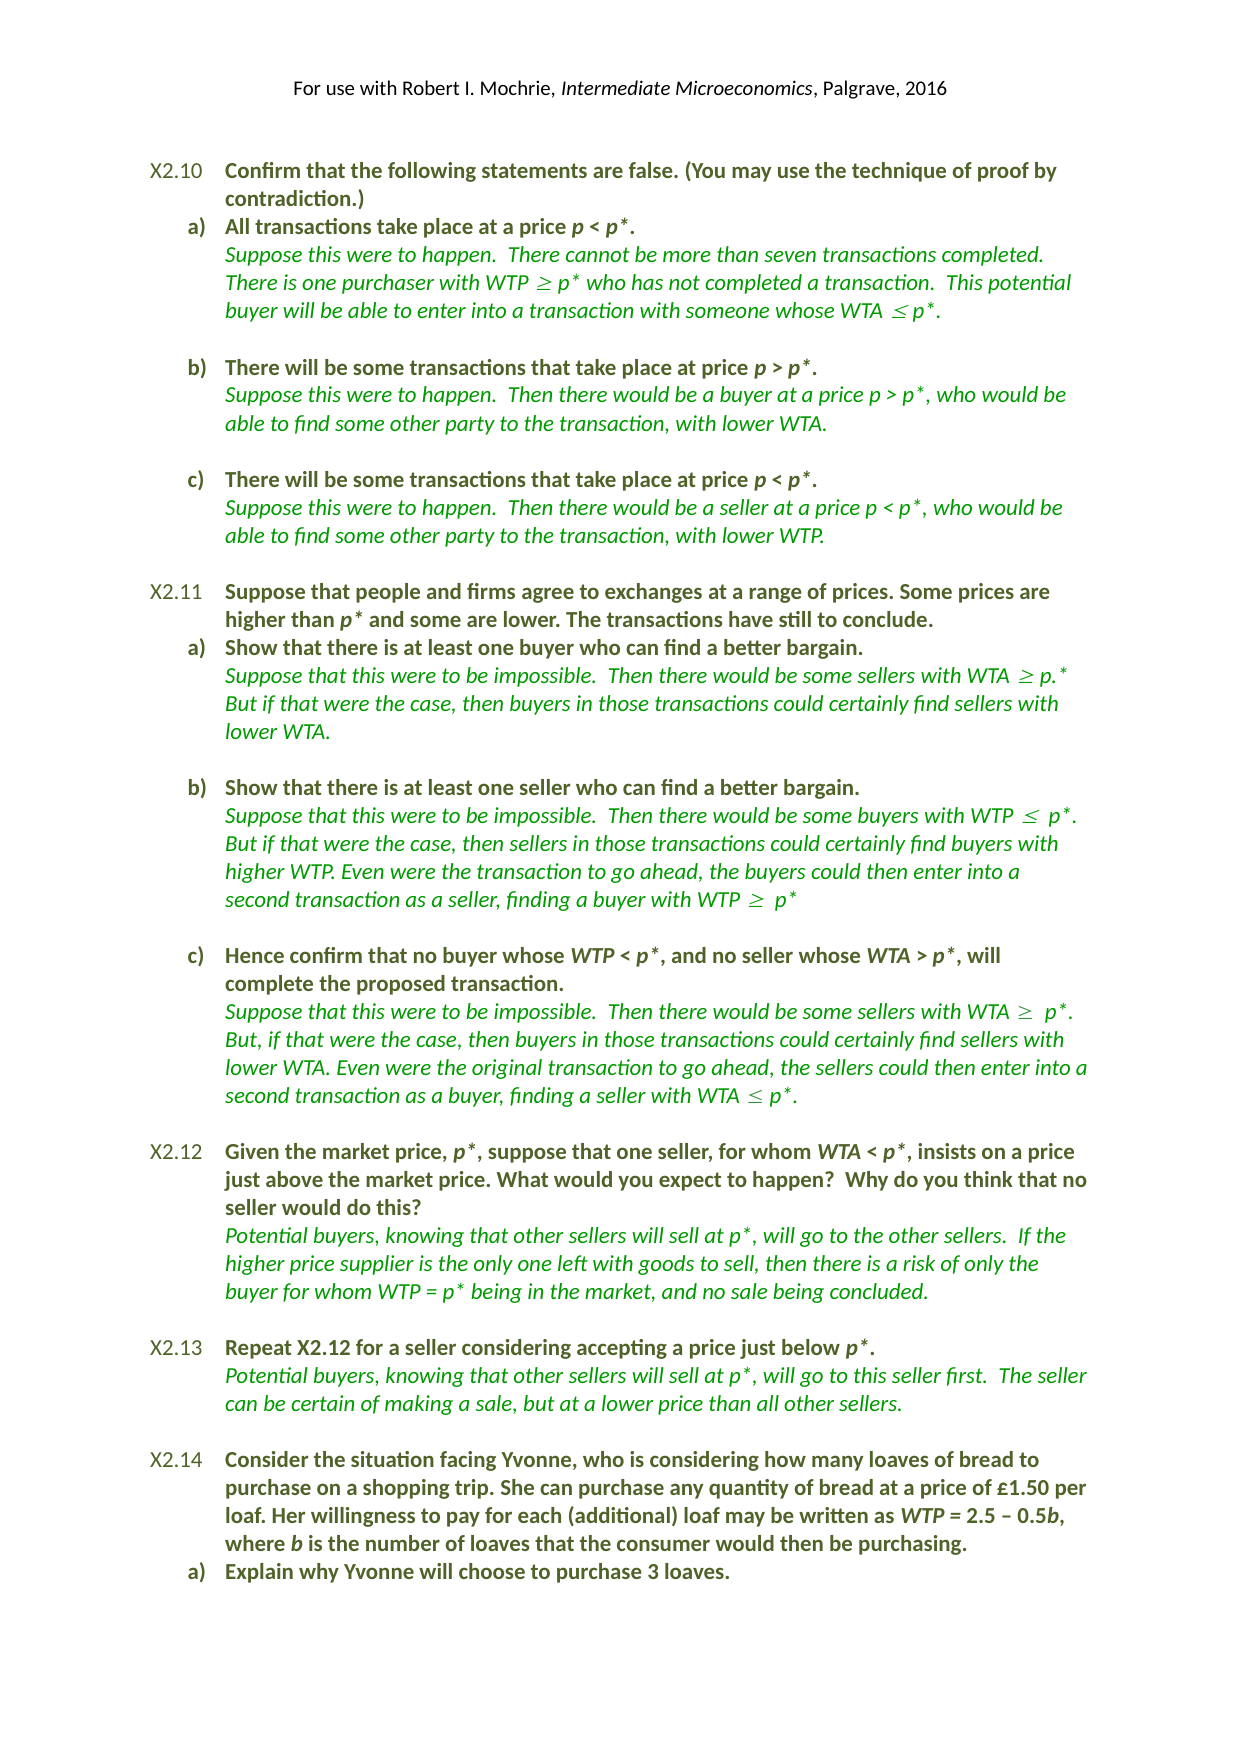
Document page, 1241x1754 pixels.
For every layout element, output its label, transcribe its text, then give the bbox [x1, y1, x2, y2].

list Show that there is at least one buyer who can find a better bargain. [187, 633, 1090, 661]
text X2.12 Given the market price, p*, suppose that one seller, for whom WTA < p*, insists on a price just above the market price. What would you expect to happen? Why do you think that no seller would do this? [150, 1137, 1090, 1221]
list Hence confirm that no buyer whose WTP < p*, and no seller whose WTA > p*, will complete the proposed transaction. [187, 941, 1090, 997]
list Suppose this were to happen. Then there would be a buyer at a price p > p*, who would be able to find some other party to the transaction, with lower WTA. [225, 381, 1090, 437]
list All transactions take place at a price p < p*. [187, 212, 1090, 241]
list Suppose this were to happen. Then there would be a seller at a price p < p*, who would be able to find some other party to the transaction, with lower WTP. [225, 493, 1090, 549]
list There will be some transactions that take place at price p > p*. [187, 353, 1090, 381]
text Potential buyers, knowing that other sellers will sell at p*, will go to the other sellers. If the higher price supplier is the only one left with goods to sell, then there is a risk of only the buyer for whom WTP = p* being in the market, and no sale being concluded. [225, 1221, 1090, 1305]
list Show that there is at least one seller who can find a better bargain. [187, 773, 1090, 801]
text X2.10 Confirm that the following statements are false. (You may use the technique of proof by contradiction.) [150, 156, 1090, 212]
text Suppose that this were to be impossible. Then there would be some sellers with WTA p*. But, if that were the case, then buyers in those transactions could certainly find sellers with lower WTA. Even were the original transaction to go ahead, the sellers could then enter into a second transaction as a buyer, finding a seller with WTA p*. [225, 997, 1090, 1109]
list Explain why Yvonne will choose to purchase 3 loaves. [187, 1557, 1090, 1586]
text X2.13 Repeat X2.12 for a seller considering accepting a price just below p*. [150, 1333, 1090, 1361]
text X2.14 Consider the situation facing Yvonne, who is considering how many loaves of bread to purchase on a shopping trip. She can purchase any quantity of bread at a price of £1.50 per loaf. Her willingness to pay for each (additional) loaf may be written as WTP = 2.5 – 0.5b, where b is the number of loaves that the consumer would then be purchasing. [150, 1445, 1090, 1557]
list Suppose this were to happen. There cannot be more than seven transactions completed. There is one purchaser with WTP p* who has not completed a transaction. This potential buyer will be able to enter into a transaction with someone whose WTA p*. [225, 241, 1090, 324]
list Suppose that this were to be impossible. Then there would be some buyers with WTP p*. But if that were the case, then sellers in those transactions could certainly find buyers with higher WTP. Even were the transaction to go ahead, the buyers could then enter into a second transaction as a seller, finding a buyer with WTP p* [225, 801, 1090, 913]
list There will be some transactions that take place at price p < p*. [187, 465, 1090, 493]
text X2.11 Suppose that people and firms agree to exchanges at a range of prices. Some prices are higher than p* and some are lower. The transactions have still to conclude. [150, 577, 1090, 633]
list Suppose that this were to be impossible. Then there would be some sellers with WTA p.* But if that were the case, then buyers in those transactions could certainly find sellers with lower WTA. [225, 661, 1090, 745]
text Potential buyers, knowing that other sellers will sell at p*, will go to this seller first. The seller can be certain of making a sale, but at a lower price than all other sellers. [225, 1361, 1090, 1417]
